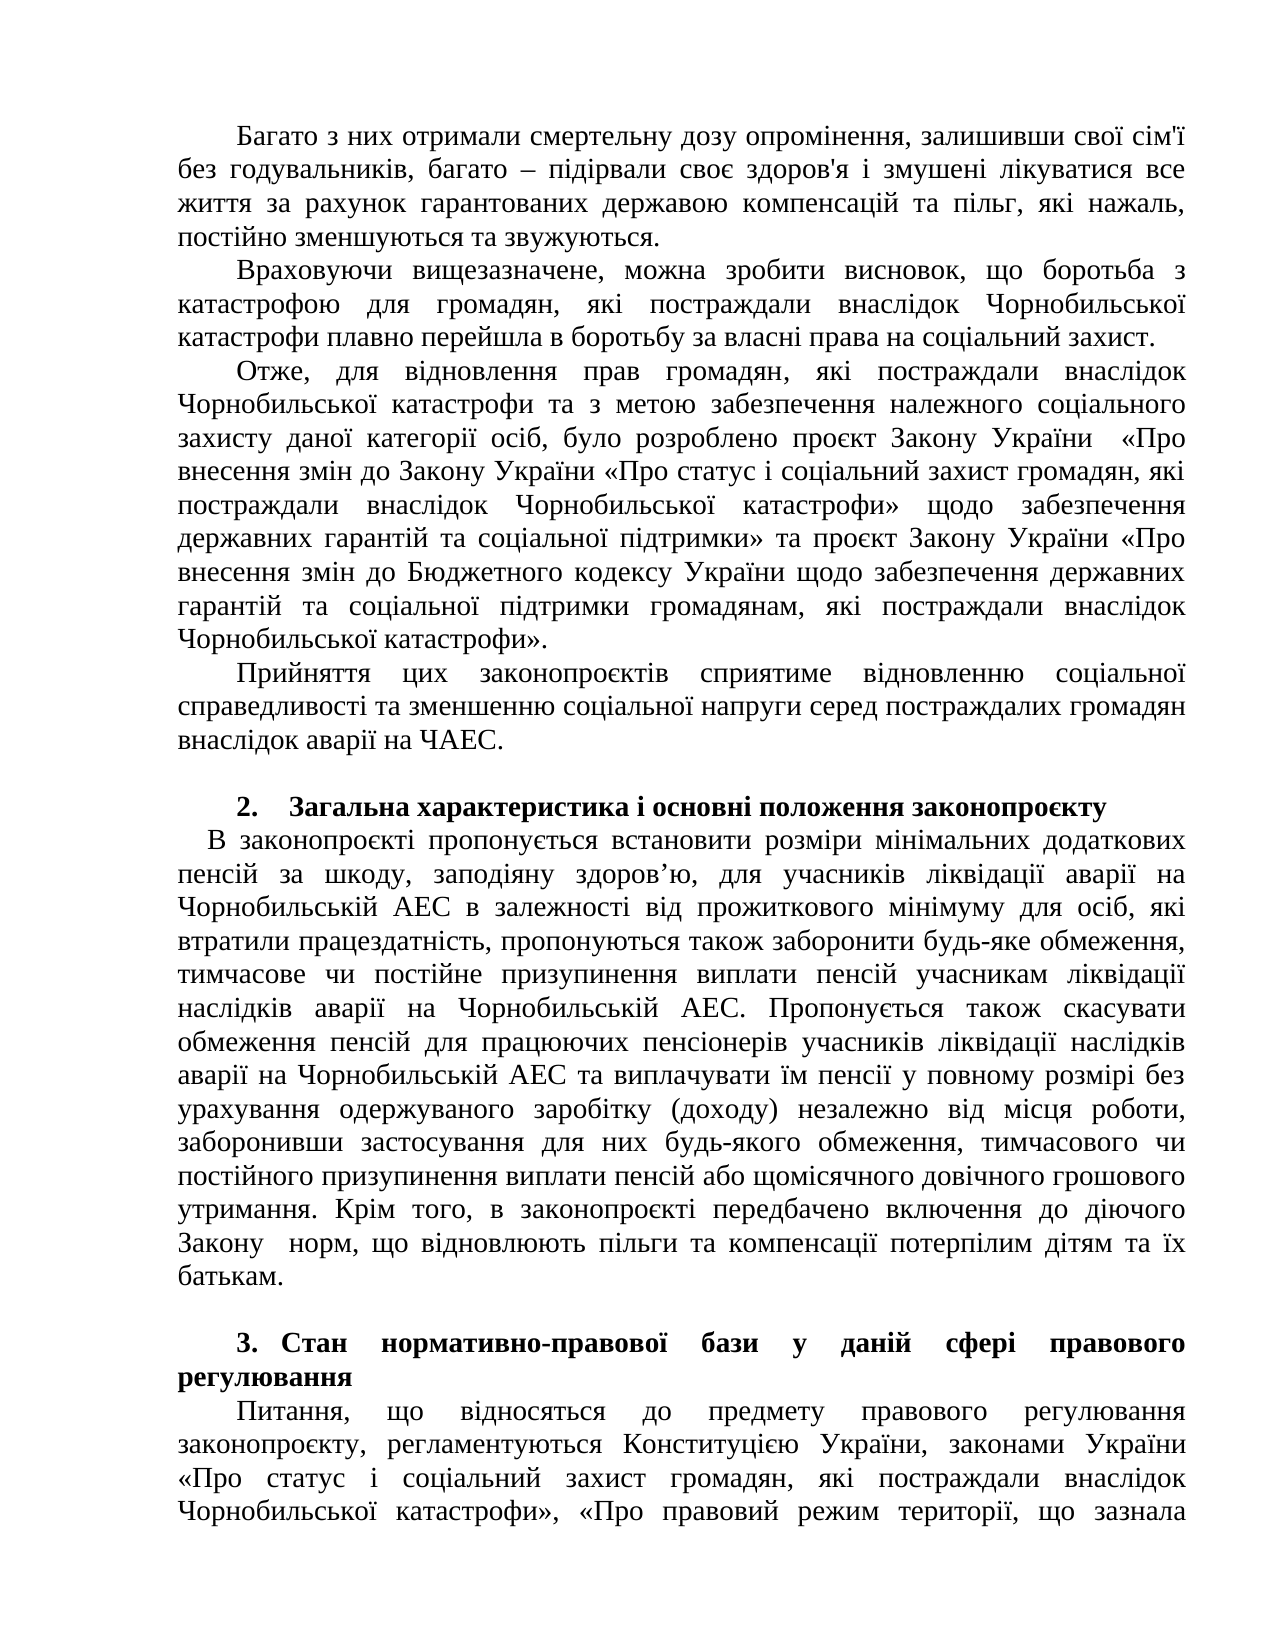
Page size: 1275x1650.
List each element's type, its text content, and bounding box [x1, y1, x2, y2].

text Враховуючи вищезазначене, можна зробити висновок, що боротьба з катастрофою для громадян, які постраждали внаслідок Чорнобильської катастрофи плавно перейшла в боротьбу за власні права на соціальний захист. [177, 252, 1186, 353]
text В законопроєкті пропонується встановити розміри мінімальних додаткових пенсій за шкоду, заподіяну здоров’ю, для учасників ліквідації аварії на Чорнобильській АЕС в залежності від прожиткового мінімуму для осіб, які втратили працездатність, пропонуються також заборонити будь-яке обмеження, тимчасове чи постійне призупинення виплати пенсій учасникам ліквідації наслідків аварії на Чорнобильській АЕС. Пропонується також скасувати обмеження пенсій для працюючих пенсіонерів учасників ліквідації наслідків аварії на Чорнобильській АЕС та виплачувати їм пенсії у повному розмірі без урахування одержуваного заробітку (доходу) незалежно від місця роботи, заборонивши застосування для них будь-якого обмеження, тимчасового чи постійного призупинення виплати пенсій або щомісячного довічного грошового утримання. Крім того, в законопроєкті передбачено включення до діючого Закону норм, що відновлюють пільги та компенсації потерпілим дітям та їх батькам. [177, 822, 1186, 1292]
list Стан нормативно-правової бази у даній сфері правового регулювання [177, 1326, 1186, 1393]
text Багато з них отримали смертельну дозу опромінення, залишивши свої сім'ї без годувальників, багато – підірвали своє здоров'я і змушені лікуватися все життя за рахунок гарантованих державою компенсацій та пільг, які нажаль, постійно зменшуються та звужуються. [177, 118, 1186, 252]
text Отже, для відновлення прав громадян, які постраждали внаслідок Чорнобильської катастрофи та з метою забезпечення належного соціального захисту даної категорії осіб, було розроблено проєкт Закону України «Про внесення змін до Закону України «Про статус і соціальний захист громадян, які постраждали внаслідок Чорнобильської катастрофи» щодо забезпечення державних гарантій та соціальної підтримки» та проєкт Закону України «Про внесення змін до Бюджетного кодексу України щодо забезпечення державних гарантій та соціальної підтримки громадянам, які постраждали внаслідок Чорнобильської катастрофи». [177, 353, 1186, 655]
list Загальна характеристика і основні положення законопроєкту [236, 789, 1186, 822]
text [177, 1393, 1186, 1527]
text Прийняття цих законопроєктів сприятиме відновленню соціальної справедливості та зменшенню соціальної напруги серед постраждалих громадян внаслідок аварії на ЧАЕС. [177, 655, 1186, 755]
